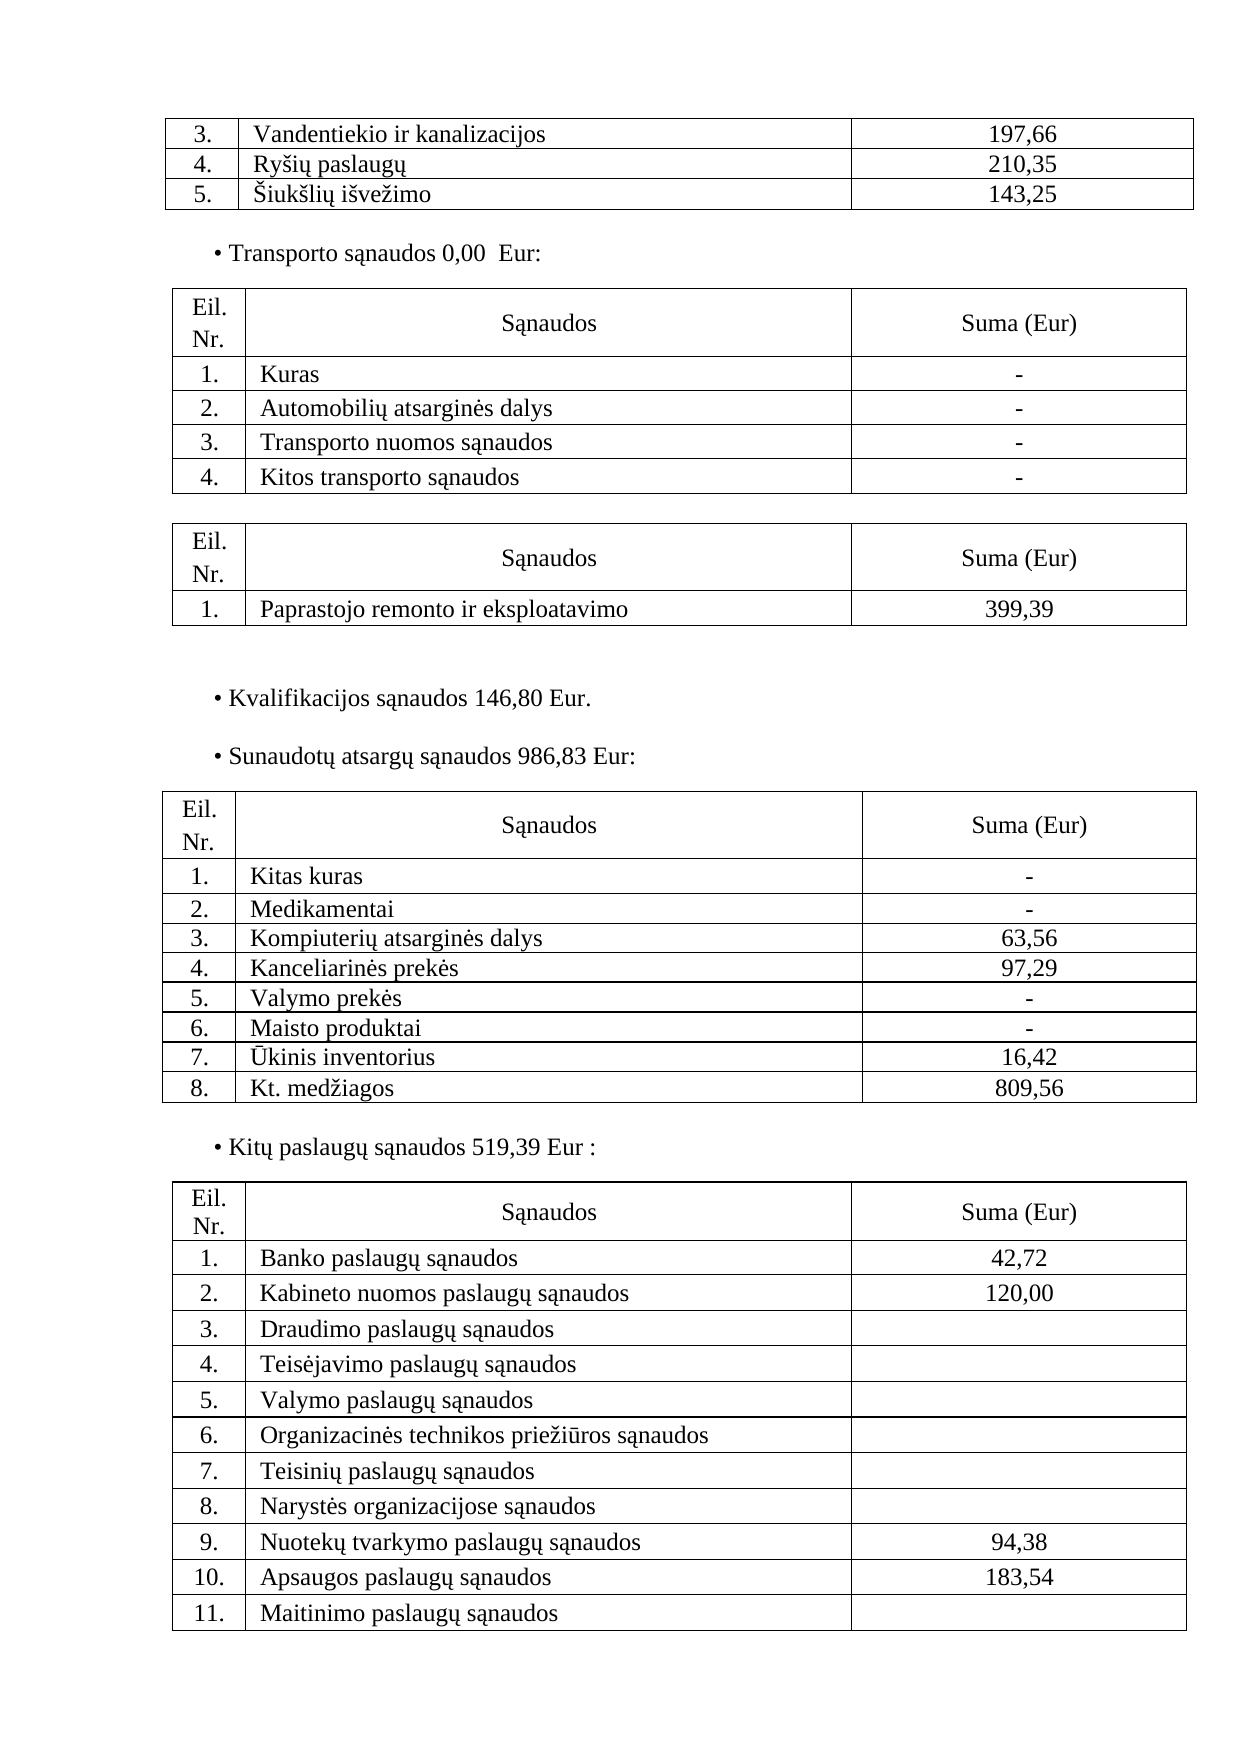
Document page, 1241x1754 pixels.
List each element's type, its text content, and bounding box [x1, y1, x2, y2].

text • Transporto sąnaudos 0,00 Eur: [213, 238, 1181, 267]
table_cell Maisto produktai [236, 1013, 862, 1041]
table_header Eil. Nr. [173, 289, 245, 356]
table_cell 3. [173, 425, 245, 458]
table_cell 399,39 [852, 591, 1186, 625]
table_cell 5. [166, 179, 238, 209]
table_cell 3. [163, 924, 235, 952]
table_cell 4. [173, 1346, 245, 1381]
table_cell 1. [173, 591, 245, 625]
table_cell Banko paslaugų sąnaudos [246, 1241, 851, 1274]
table_cell 2. [163, 894, 235, 922]
table_cell 63,56 [863, 924, 1196, 952]
table_cell Kt. medžiagos [236, 1072, 862, 1102]
table_cell Vandentiekio ir kanalizacijos [239, 119, 851, 148]
table_cell - [863, 894, 1196, 922]
table_cell 5. [173, 1382, 245, 1416]
table_cell 1. [163, 859, 235, 892]
table_cell Valymo prekės [236, 983, 862, 1011]
table_header Suma (Eur) [863, 792, 1196, 858]
table_cell Organizacinės technikos priežiūros sąnaudos [246, 1418, 851, 1452]
table_cell 5. [163, 983, 235, 1011]
table_header Suma (Eur) [852, 1183, 1186, 1240]
table_cell Nuotekų tvarkymo paslaugų sąnaudos [246, 1524, 851, 1558]
table_cell 16,42 [863, 1043, 1196, 1071]
table_cell 6. [173, 1418, 245, 1452]
table_cell 1. [173, 1241, 245, 1274]
table_cell Transporto nuomos sąnaudos [246, 425, 851, 458]
table_cell Automobilių atsarginės dalys [246, 391, 851, 424]
table_cell 97,29 [863, 953, 1196, 981]
table_cell 809,56 [863, 1072, 1196, 1102]
table_cell 4. [163, 953, 235, 981]
table_cell [852, 1346, 1186, 1381]
table_cell Kuras [246, 357, 851, 390]
table_header Eil. Nr. [173, 524, 245, 590]
table_cell - [863, 859, 1196, 892]
table_header Eil. Nr. [173, 1183, 245, 1240]
table_cell - [852, 459, 1186, 493]
table_cell [852, 1453, 1186, 1487]
table_cell Narystės organizacijose sąnaudos [246, 1489, 851, 1523]
table_cell Ryšių paslaugų [239, 149, 851, 178]
table_cell Medikamentai [236, 894, 862, 922]
table_cell 210,35 [852, 149, 1193, 178]
text • Sunaudotų atsargų sąnaudos 986,83 Eur: [213, 741, 1181, 769]
table_cell 9. [173, 1524, 245, 1558]
table_cell Maitinimo paslaugų sąnaudos [246, 1595, 851, 1629]
table_cell [852, 1382, 1186, 1416]
table_cell - [852, 425, 1186, 458]
table_cell Apsaugos paslaugų sąnaudos [246, 1560, 851, 1594]
table_cell Šiukšlių išvežimo [239, 179, 851, 209]
table_cell - [852, 391, 1186, 424]
table_cell 4. [166, 149, 238, 178]
table_cell 3. [173, 1311, 245, 1345]
table_cell 10. [173, 1560, 245, 1594]
table_cell 3. [166, 119, 238, 148]
table_cell 7. [173, 1453, 245, 1487]
text • Kvalifikacijos sąnaudos 146,80 Eur. [213, 683, 1181, 712]
table_cell 1. [173, 357, 245, 390]
table_cell - [852, 357, 1186, 390]
table_cell 120,00 [852, 1275, 1186, 1310]
table_cell Kitos transporto sąnaudos [246, 459, 851, 493]
table_cell Kabineto nuomos paslaugų sąnaudos [246, 1275, 851, 1310]
table_cell - [863, 983, 1196, 1011]
table_cell 197,66 [852, 119, 1193, 148]
table_cell [852, 1489, 1186, 1523]
table_cell 94,38 [852, 1524, 1186, 1558]
table_cell 4. [173, 459, 245, 493]
table_cell Ūkinis inventorius [236, 1043, 862, 1071]
table_cell 11. [173, 1595, 245, 1629]
table_cell Teisėjavimo paslaugų sąnaudos [246, 1346, 851, 1381]
table_cell - [863, 1013, 1196, 1041]
table_cell [852, 1311, 1186, 1345]
table_cell Kompiuterių atsarginės dalys [236, 924, 862, 952]
table_header Sąnaudos [246, 289, 851, 356]
table_header Eil. Nr. [163, 792, 235, 858]
table_cell 8. [163, 1072, 235, 1102]
table_header Suma (Eur) [852, 289, 1186, 356]
table_cell 6. [163, 1013, 235, 1041]
table_cell [852, 1418, 1186, 1452]
table_header Sąnaudos [236, 792, 862, 858]
table_cell Paprastojo remonto ir eksploatavimo [246, 591, 851, 625]
table_header Suma (Eur) [852, 524, 1186, 590]
table_cell 42,72 [852, 1241, 1186, 1274]
table_cell Draudimo paslaugų sąnaudos [246, 1311, 851, 1345]
table_cell 7. [163, 1043, 235, 1071]
table_cell 8. [173, 1489, 245, 1523]
table_cell 2. [173, 1275, 245, 1310]
table_cell 183,54 [852, 1560, 1186, 1594]
table_header Sąnaudos [246, 1183, 851, 1240]
table_cell Kanceliarinės prekės [236, 953, 862, 981]
table_cell [852, 1595, 1186, 1629]
table_cell 2. [173, 391, 245, 424]
table_header Sąnaudos [246, 524, 851, 590]
table_cell Kitas kuras [236, 859, 862, 892]
text • Kitų paslaugų sąnaudos 519,39 Eur : [213, 1132, 1181, 1161]
table_cell 143,25 [852, 179, 1193, 209]
table_cell Valymo paslaugų sąnaudos [246, 1382, 851, 1416]
table_cell Teisinių paslaugų sąnaudos [246, 1453, 851, 1487]
